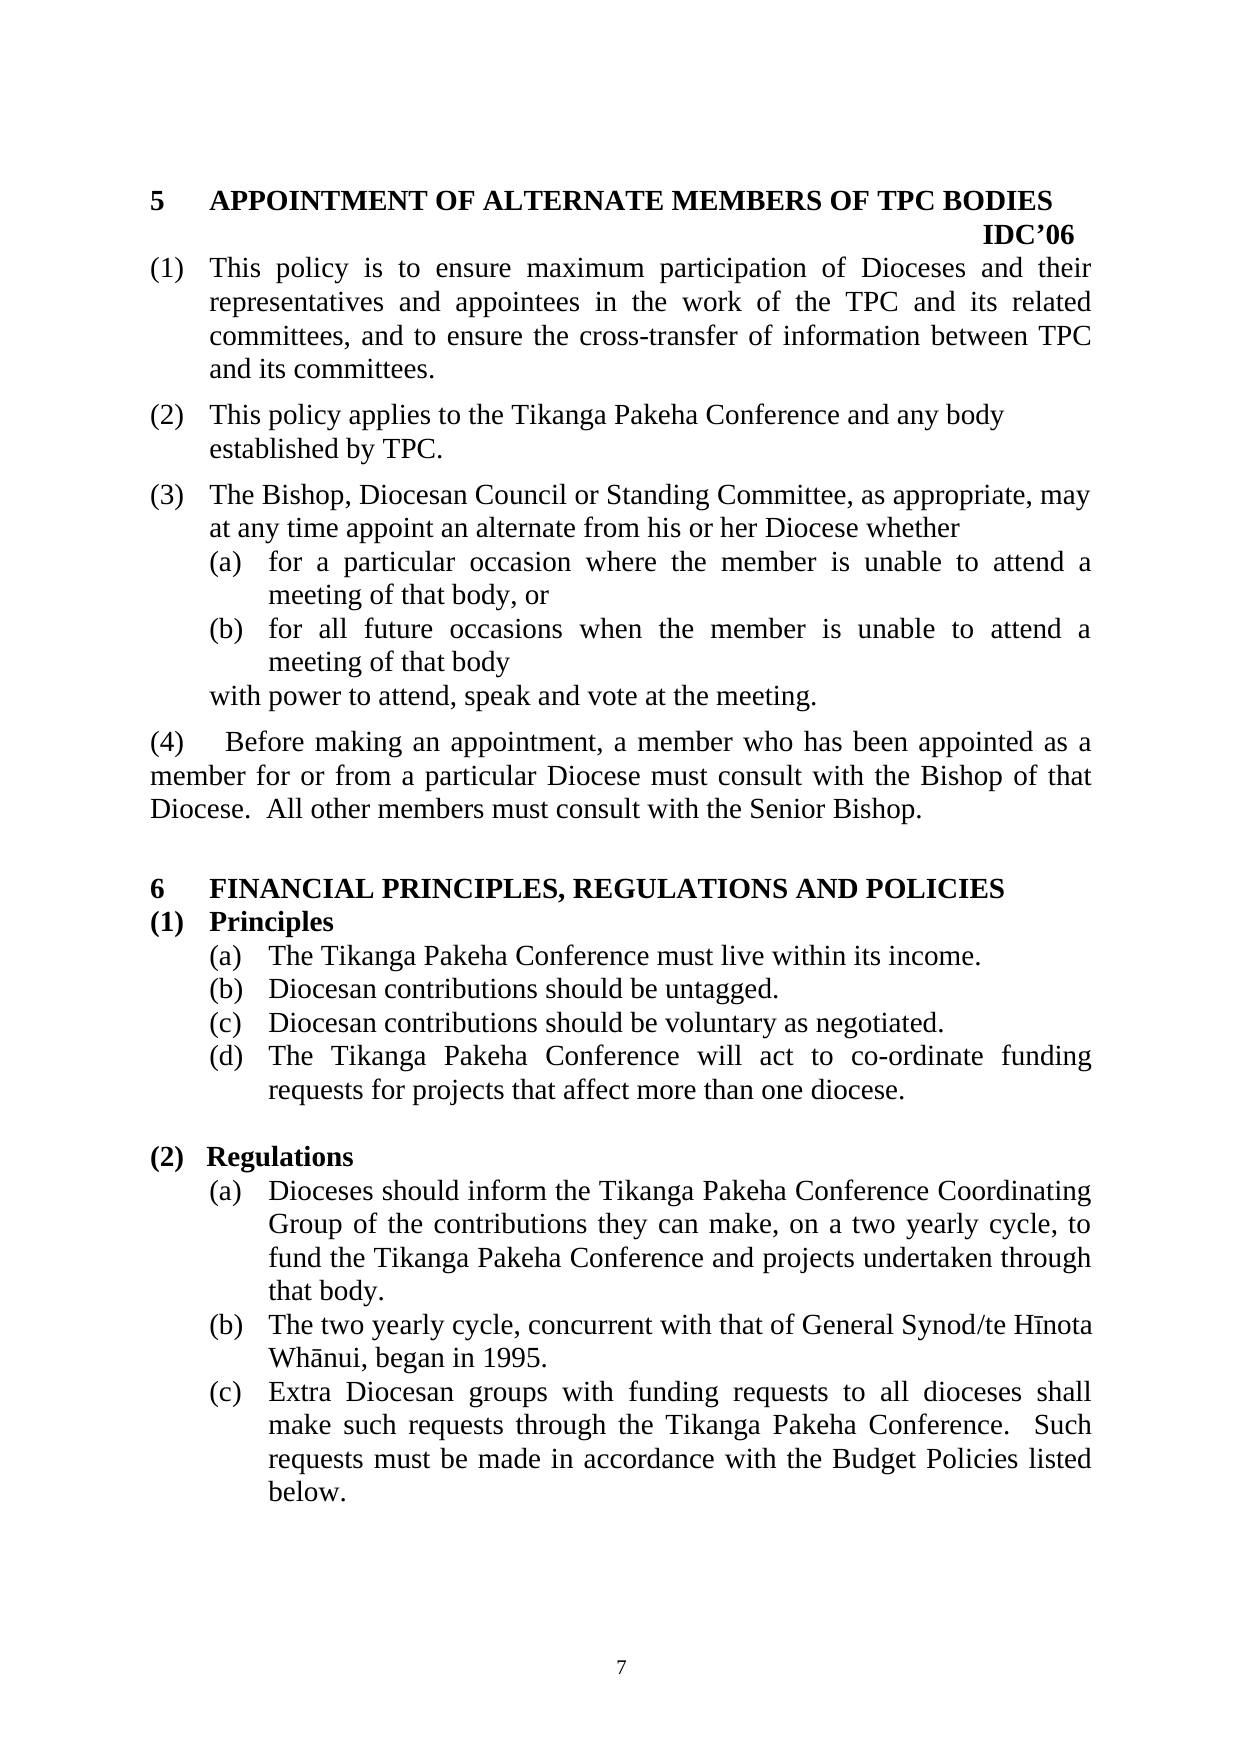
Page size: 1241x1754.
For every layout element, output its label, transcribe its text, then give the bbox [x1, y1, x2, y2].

text (b) Diocesan contributions should be untagged. [209, 971, 1093, 1005]
text (2) Regulations [150, 1139, 1093, 1173]
text (4) Before making an appointment, a member who has been appointed as a member for or from a particular Diocese must consult with the Bishop of that Diocese. All other members must consult with the Senior Bishop. [150, 724, 1093, 825]
text with power to attend, speak and vote at the meeting. [209, 678, 1093, 712]
text 6 FINANCIAL PRINCIPLES, REGULATIONS POLICIES [150, 871, 1093, 904]
text (2) This policy applies to the Tikanga Pakeha Conference and any body established by TPC. [150, 397, 1093, 464]
text (b) The two yearly cycle, concurrent with that of General Synod/te Hīnota Whānui, began in 1995. [209, 1307, 1093, 1374]
text (a) The Tikanga Pakeha Conference must live within its income. [209, 938, 1093, 971]
text (b) for all future occasions when the member is unable to attend a meeting of that body [209, 611, 1093, 678]
text (c) Diocesan contributions should be voluntary as negotiated. [209, 1005, 1093, 1038]
text (1) This policy is to ensure maximum participation of Dioceses and their representatives and appointees in the work of the TPC and its related committees, and to ensure the cross-transfer of information between TPC and its committees. [150, 251, 1093, 385]
text (3) The Bishop, Diocesan Council or Standing Committee, as appropriate, may at any time appoint an alternate from his or her Diocese whether [150, 477, 1093, 544]
text (1) Principles [150, 904, 1093, 938]
text (a) for a particular occasion where the member is unable to attend a meeting of that body, or [209, 544, 1093, 611]
text 5 APPOINTMENT OF ALTERNATE MEMBERS OF TPC BODIES IDC’06 [150, 183, 1093, 251]
text (c) Extra Diocesan groups with funding requests to all dioceses shall make such requests through the Tikanga Pakeha Conference. Such requests must be made in accordance with the Budget Policies listed below. [209, 1374, 1093, 1508]
text (d) The Tikanga Pakeha Conference will act to co-ordinate funding requests for projects that affect more than one diocese. [209, 1038, 1093, 1106]
text (a) Dioceses should inform the Tikanga Pakeha Conference Coordinating Group of the contributions they can make, on a two yearly cycle, to fund the Tikanga Pakeha Conference and projects undertaken through that body. [209, 1173, 1093, 1307]
